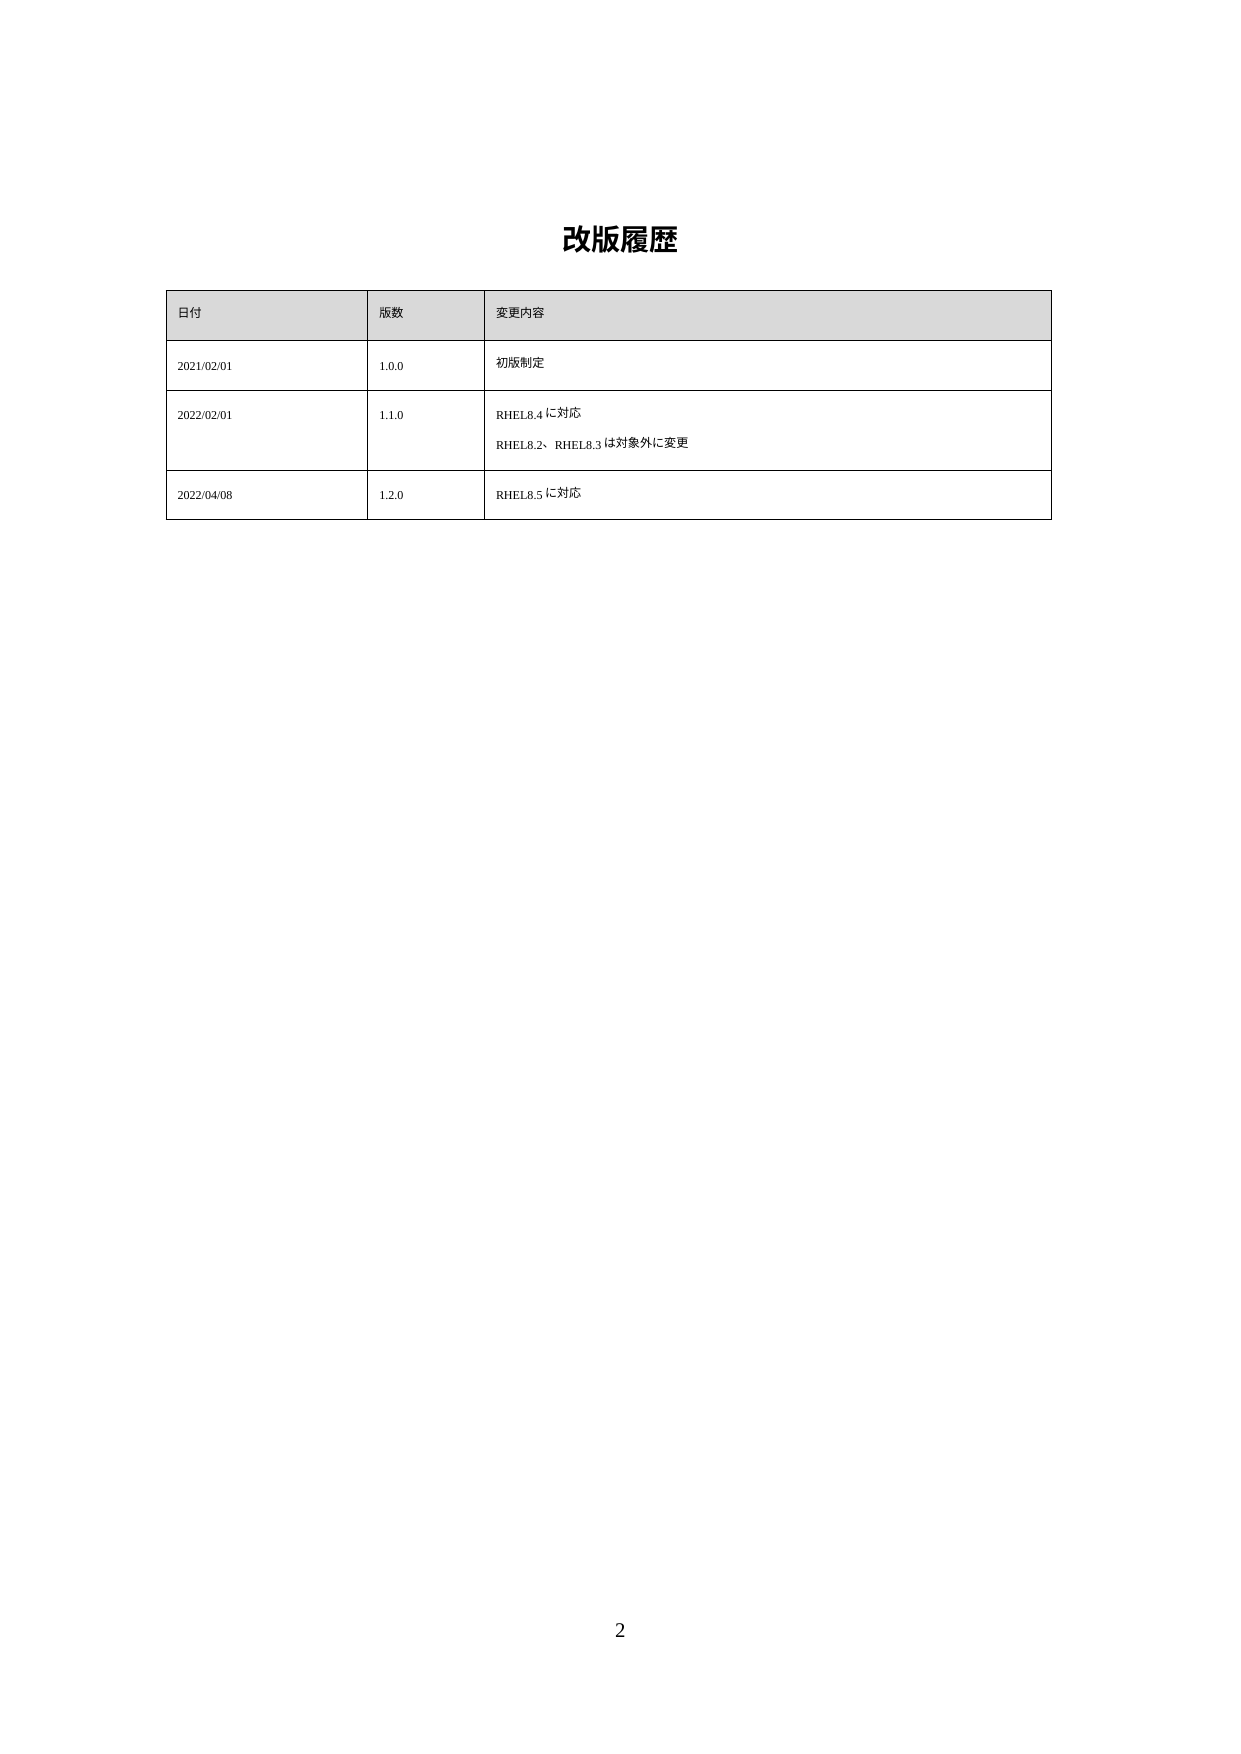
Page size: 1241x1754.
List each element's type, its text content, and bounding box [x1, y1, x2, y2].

text 改版履歴 [177, 219, 1063, 259]
table_cell RHEL8.4に対応 RHEL8.2、RHEL8.3は対象外に変更 [485, 391, 1051, 469]
table_cell 2021/02/01 [167, 341, 367, 389]
table_cell 1.0.0 [368, 341, 484, 389]
table_cell RHEL8.5に対応 [485, 471, 1051, 519]
table_header 日付 [167, 291, 367, 340]
table_cell 2022/04/08 [167, 471, 367, 519]
table_header 版数 [368, 291, 484, 340]
table_header 変更内容 [485, 291, 1051, 340]
table_cell 1.2.0 [368, 471, 484, 519]
table_cell 1.1.0 [368, 391, 484, 469]
table_cell 初版制定 [485, 341, 1051, 389]
table_cell 2022/02/01 [167, 391, 367, 469]
